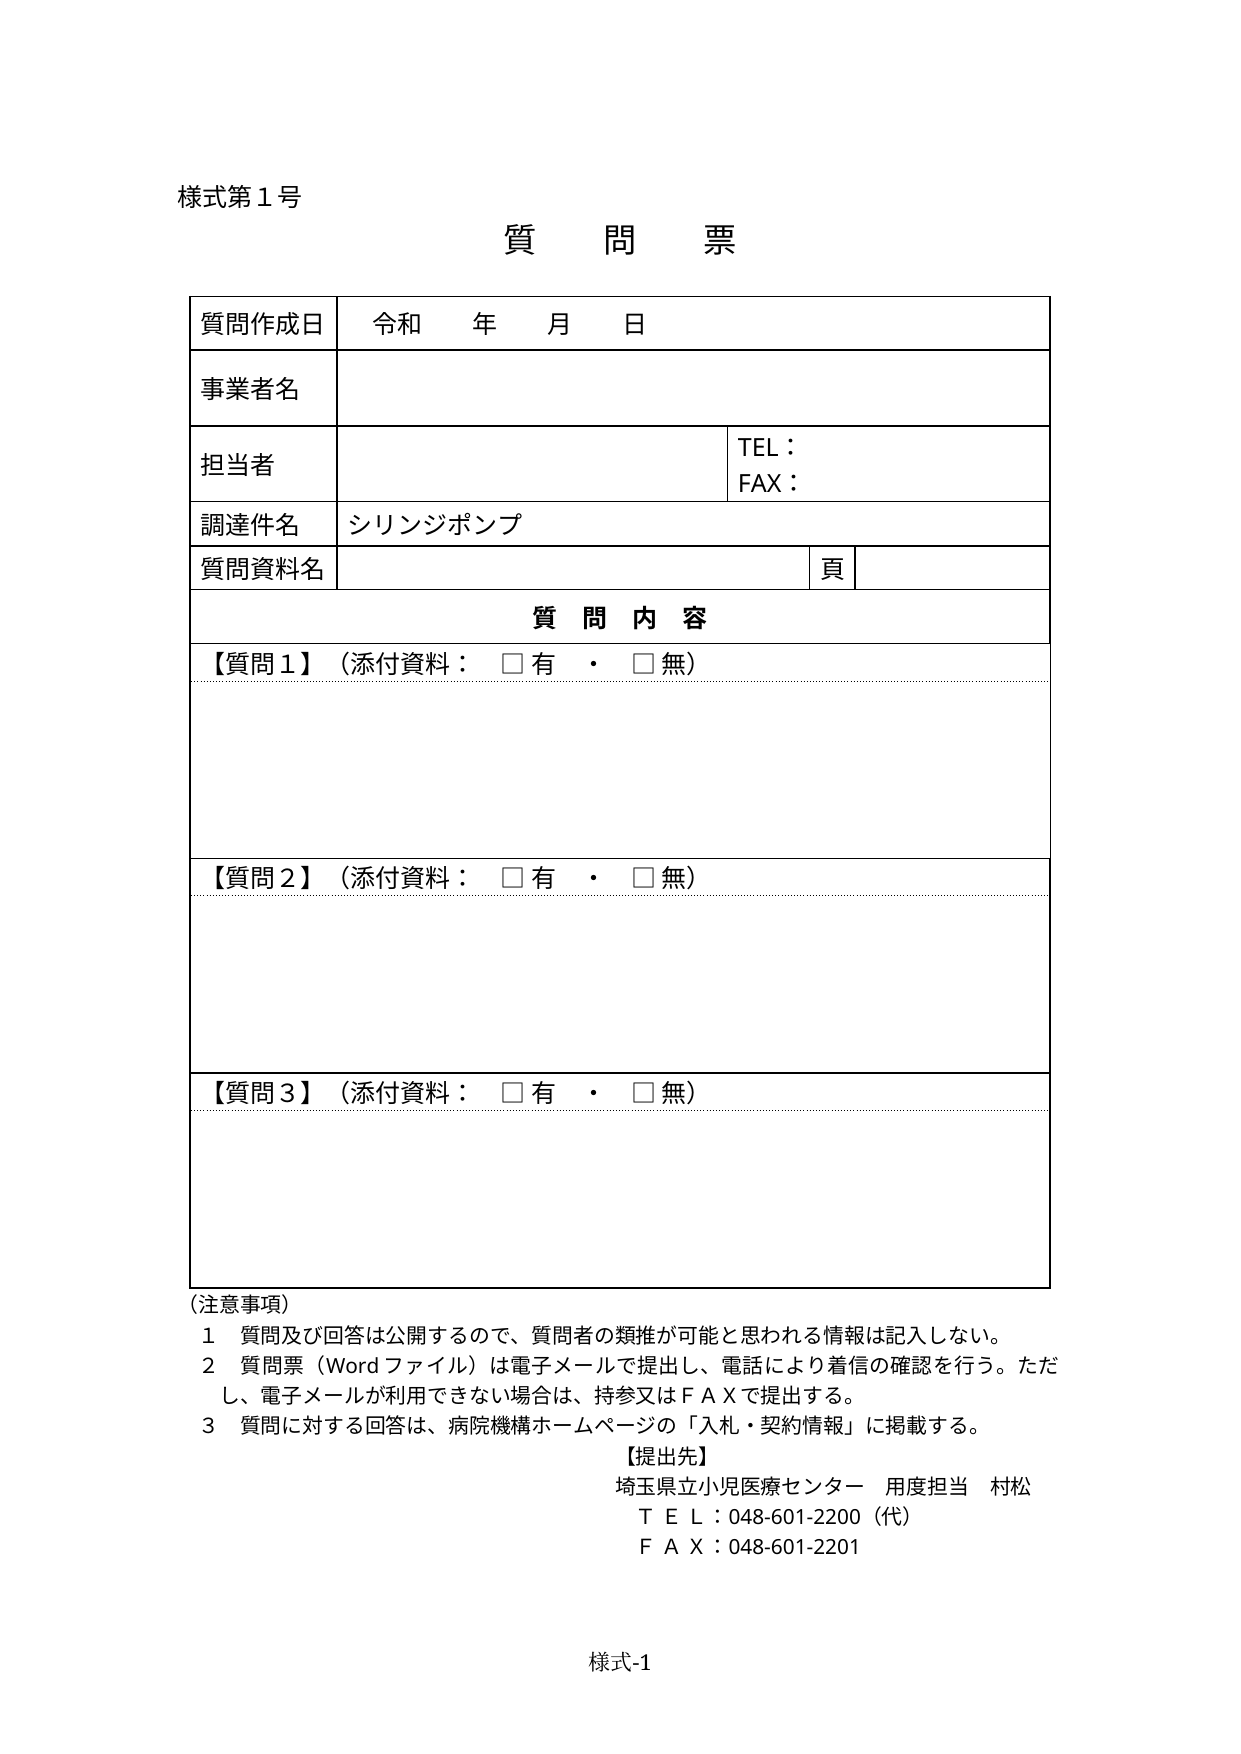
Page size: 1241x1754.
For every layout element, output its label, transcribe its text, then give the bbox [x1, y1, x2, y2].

text １ 質問及び回答は公開するので、質問者の類推が可能と思われる情報は記入しない。 [177, 1319, 1063, 1349]
table_cell 頁 [810, 547, 854, 588]
table_cell 事業者名 [191, 351, 336, 425]
table_cell 【質問１】（添付資料： □ 有 ・ □ 無） [191, 644, 1050, 681]
table_cell TEL： FAX： [728, 427, 1049, 501]
table_cell 調達件名 [191, 502, 336, 545]
text 【提出先】 [177, 1440, 1063, 1470]
table_cell 【質問３】（添付資料： □ 有 ・ □ 無） [191, 1074, 1049, 1110]
text （注意事項） [177, 1289, 1063, 1319]
table_cell [338, 547, 809, 588]
table_cell 【質問２】（添付資料： □ 有 ・ □ 無） [191, 859, 1049, 895]
table_cell 担当者 [191, 427, 336, 501]
table_cell [856, 547, 1049, 588]
table_cell [191, 681, 1050, 858]
table_header 質問作成日 [191, 297, 336, 349]
text ２ 質問票（Wordファイル）は電子メールで提出し、電話により着信の確認を行う。ただし、電子メールが利用できない場合は、持参又はＦＡＸで提出する。 [177, 1349, 1063, 1410]
text 質 問 票 [177, 213, 1063, 262]
table_cell 質問資料名 [191, 547, 336, 588]
table_cell シリンジポンプ [338, 502, 1049, 545]
table_cell [191, 1110, 1049, 1287]
text 埼玉県立小児医療センター 用度担当 村松 [177, 1470, 1063, 1500]
text Ｔ Ｅ Ｌ：048-601-2200（代） [177, 1500, 1063, 1531]
table_cell 質 問 内 容 [191, 590, 1049, 643]
table_cell [191, 895, 1049, 1072]
table_cell [338, 427, 727, 501]
text ３ 質問に対する回答は、病院機構ホームページの「入札・契約情報」に掲載する。 [177, 1410, 1063, 1440]
text Ｆ Ａ Ｘ：048-601-2201 [177, 1531, 1063, 1561]
text 様式第１号 [177, 177, 1063, 213]
table_cell [338, 351, 1049, 425]
table_header 令和 年 月 日 [338, 297, 1049, 349]
